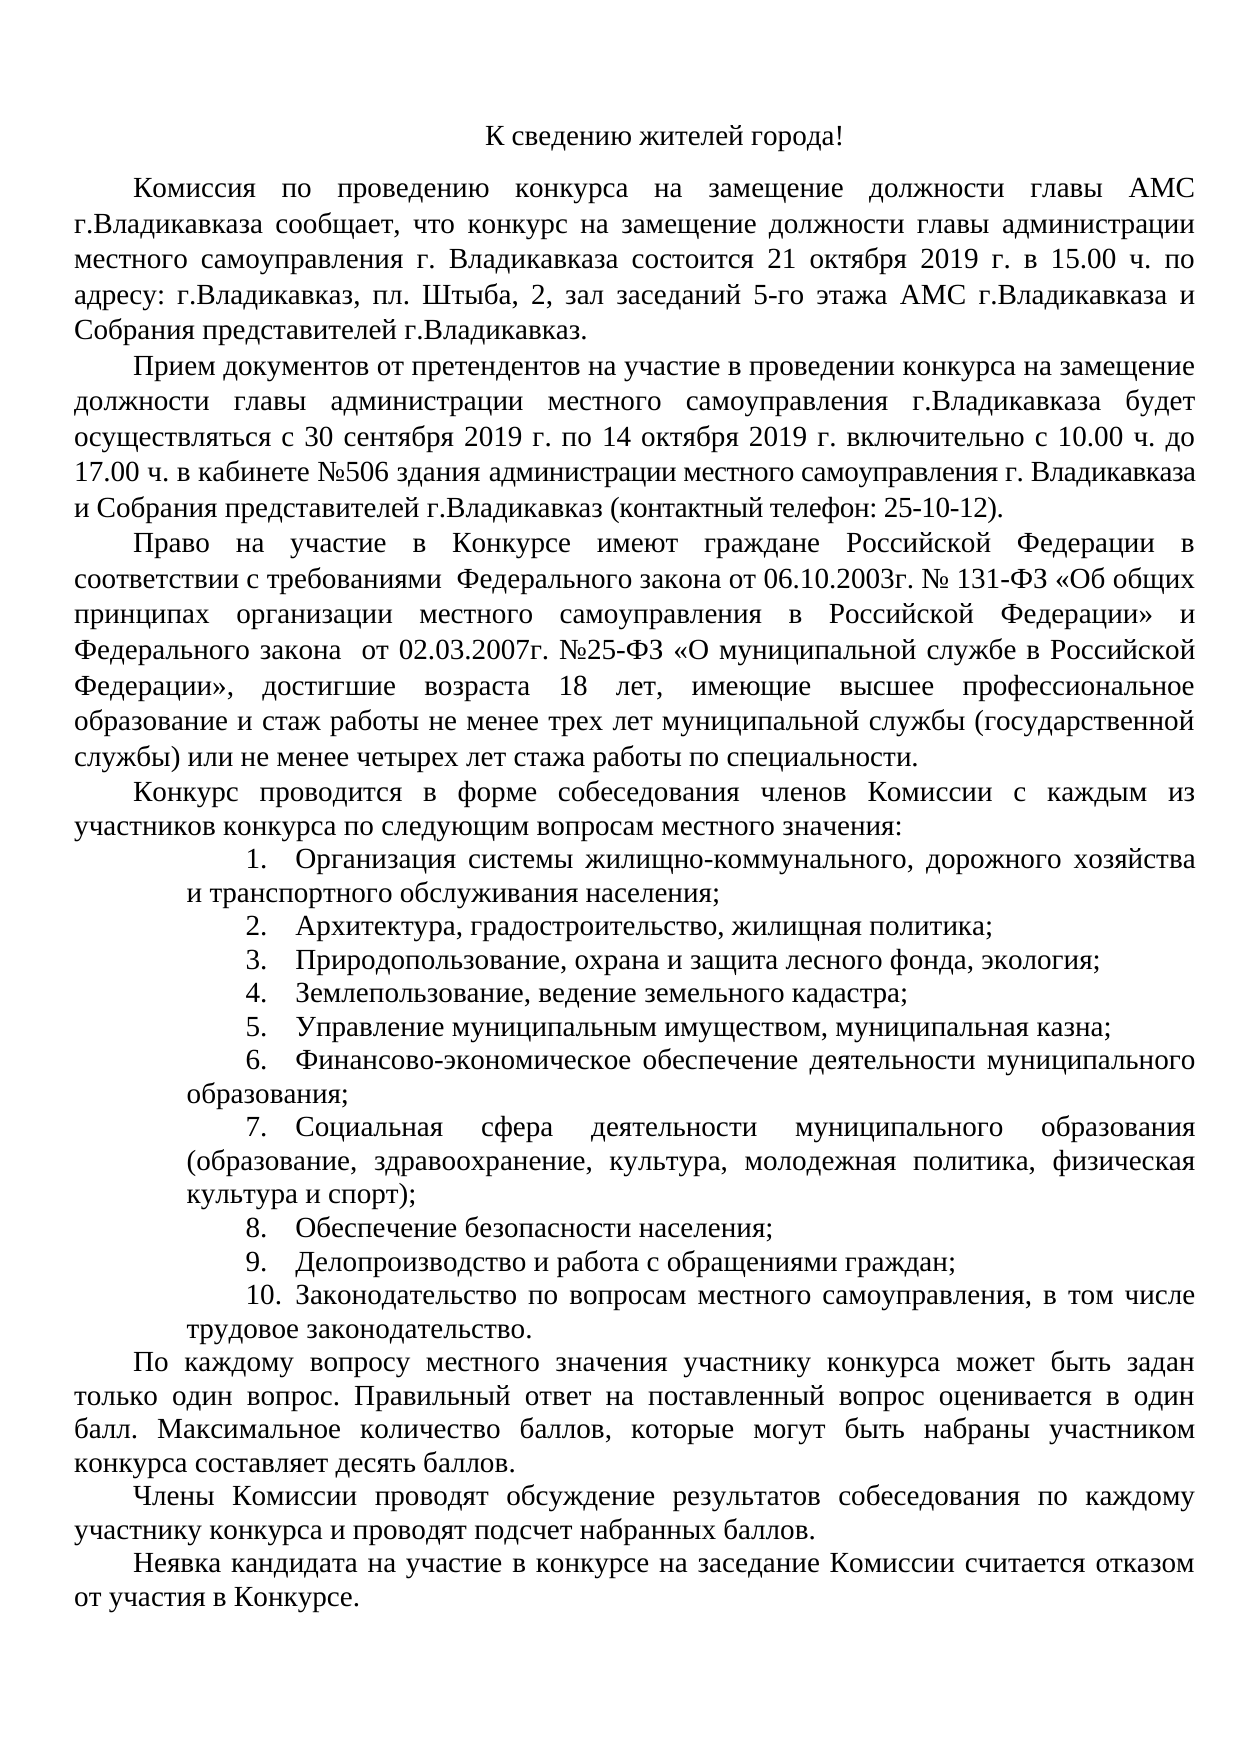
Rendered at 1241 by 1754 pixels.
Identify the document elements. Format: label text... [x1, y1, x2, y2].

text По каждому вопросу местного значения участнику конкурса может быть задан только один вопрос. Правильный ответ на поставленный вопрос оценивается в один балл. Максимальное количество баллов, которые могут быть набраны участником конкурса составляет десять баллов. [74, 1344, 1196, 1478]
list Архитектура, градостроительство, жилищная политика; [186, 908, 1196, 942]
list Обеспечение безопасности населения; [186, 1210, 1196, 1244]
text Конкурс проводится в форме собеседования членов Комиссии с каждым из участников конкурса по следующим вопросам местного значения: [74, 774, 1196, 841]
text Прием документов от претендентов на участие в проведении конкурса на замещение должности главы администрации местного самоуправления г.Владикавказа будет осуществляться с 30 сентября 2019 г. по 14 октября 2019 г. включительно с 10.00 ч. до 17.00 ч. в кабинете №506 здания администрации местного самоуправления г. Владикавказа и Собрания представителей г.Владикавказ (контактный телефон: 25-10-12). [74, 348, 1196, 523]
list Организация системы жилищно-коммунального, дорожного хозяйства и транспортного обслуживания населения; [186, 841, 1196, 908]
list Управление муниципальным имуществом, муниципальная казна; [186, 1009, 1196, 1042]
list Землепользование, ведение земельного кадастра; [186, 975, 1196, 1009]
list Финансово-экономическое обеспечение деятельности муниципального образования; [186, 1042, 1196, 1109]
text К сведению жителей города! [74, 118, 1196, 152]
list Природопользование, охрана и защита лесного фонда, экология; [186, 942, 1196, 975]
text Комиссия по проведению конкурса на замещение должности главы АМС г.Владикавказа сообщает, что конкурс на замещение должности главы администрации местного самоуправления г. Владикавказа состоится 21 октября 2019 г. в 15.00 ч. по адресу: г.Владикавказ, пл. Штыба, 2, зал заседаний 5-го этажа АМС г.Владикавказа и Собрания представителей г.Владикавказ. [74, 170, 1196, 346]
text Неявка кандидата на участие в конкурсе на заседание Комиссии считается отказом от участия в Конкурсе. [74, 1546, 1196, 1613]
text Члены Комиссии проводят обсуждение результатов собеседования по каждому участнику конкурса и проводят подсчет набранных баллов. [74, 1478, 1196, 1546]
list Социальная сфера деятельности муниципального образования (образование, здравоохранение, культура, молодежная политика, физическая культура и спорт); [186, 1109, 1196, 1210]
list Делопроизводство и работа с обращениями граждан; [186, 1244, 1196, 1277]
list Законодательство по вопросам местного самоуправления, в том числе трудовое законодательство. [186, 1277, 1196, 1344]
text Право на участие в Конкурсе имеют граждане Российской Федерации в соответствии с требованиями Федерального закона от 06.10.2003г. № 131-ФЗ «Об общих принципах организации местного самоуправления в Российской Федерации» и Федерального закона от 02.03.2007г. №25-ФЗ «О муниципальной службе в Российской Федерации», достигшие возраста 18 лет, имеющие высшее профессиональное образование и стаж работы не менее трех лет муниципальной службы (государственной службы) или не менее четырех лет стажа работы по специальности. [74, 526, 1196, 772]
